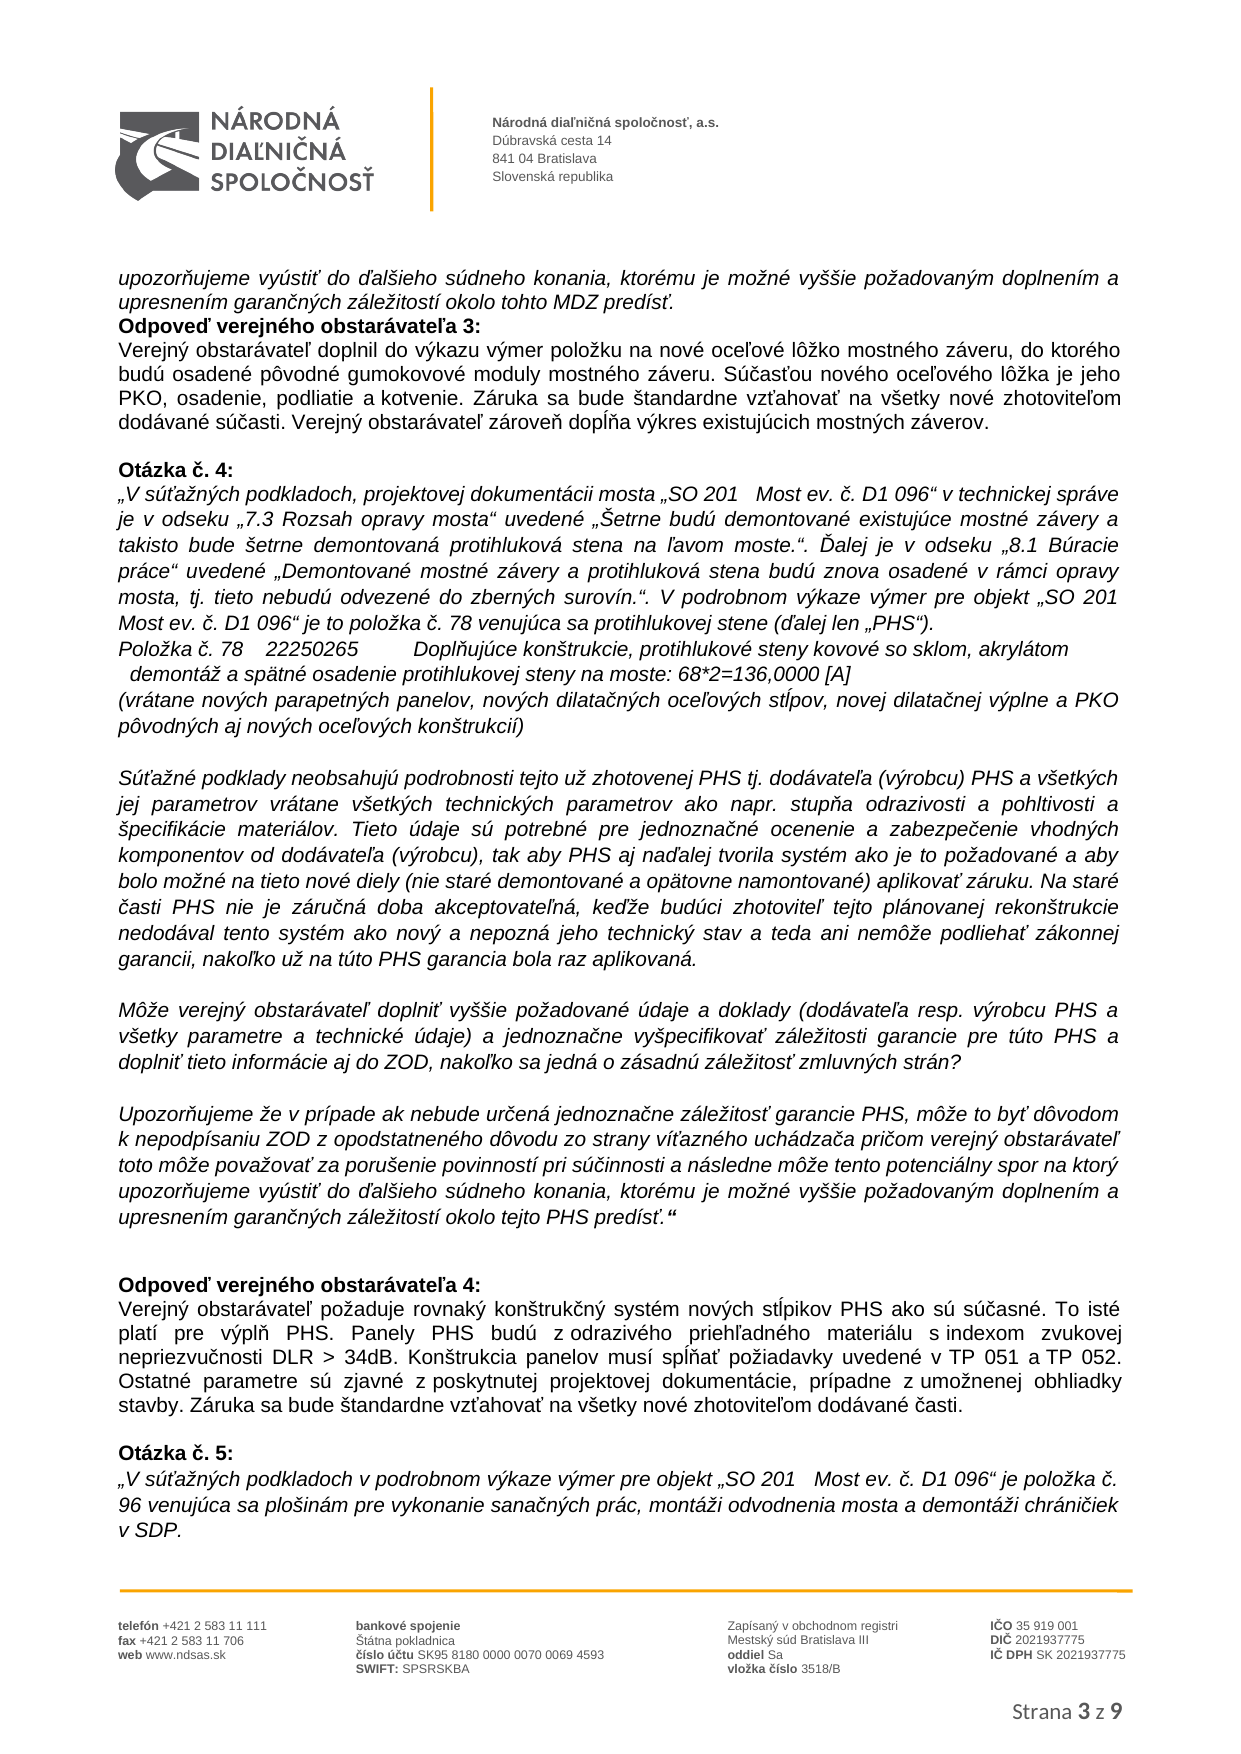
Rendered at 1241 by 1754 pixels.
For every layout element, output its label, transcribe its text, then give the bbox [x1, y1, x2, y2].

text Odpoveď verejného obstarávateľa 4: [118, 1273, 1122, 1297]
text Verejný obstarávateľ doplnil do výkazu výmer položku na nové oceľové lôžko mostného záveru, do ktorého budú osadené pôvodné gumokovové moduly mostného záveru. Súčasťou nového oceľového lôžka je jeho PKO, osadenie, podliatie a kotvenie. Záruka sa bude štandardne vzťahovať na všetky nové zhotoviteľom dodávané súčasti. Verejný obstarávateľ zároveň dopĺňa výkres existujúcich mostných záverov. [118, 338, 1122, 433]
text Otázka č. 5: [118, 1441, 1122, 1465]
text Položka č. 78 22250265 Doplňujúce konštrukcie, protihlukové steny kovové so sklom, akrylátom [118, 636, 1122, 660]
text Upozorňujeme že v prípade ak nebude určená jednoznačne záležitosť garancie PHS, môže to byť dôvodom k nepodpísaniu ZOD z opodstatneného dôvodu zo strany víťazného uchádzača pričom verejný obstarávateľ toto môže považovať za porušenie povinností pri súčinnosti a následne môže tento potenciálny spor na ktorý upozorňujeme vyústiť do ďalšieho súdneho konania, ktorému je možné vyššie požadovaným doplnením a upresnením garančných záležitostí okolo tejto PHS predísť.“ [118, 1101, 1122, 1229]
picture [106, 93, 387, 204]
text (vrátane nových parapetných panelov, nových dilatačných oceľových stĺpov, novej dilatačnej výplne a PKO pôvodných aj nových oceľových konštrukcií) [118, 688, 1122, 738]
text demontáž a spätné osadenie protihlukovej steny na moste: 68*2=136,0000 [A] [118, 662, 1122, 686]
text „V súťažných podkladoch, projektovej dokumentácii mosta „SO 201 Most ev. č. D1 096“ v technickej správe je v odseku „7.3 Rozsah opravy mosta“ uvedené „Šetrne budú demontované existujúce mostné závery a takisto bude šetrne demontovaná protihluková stena na ľavom moste.“. Ďalej je v odseku „8.1 Búracie práce“ uvedené „Demontované mostné závery a protihluková stena budú znova osadené v rámci opravy mosta, tj. tieto nebudú odvezené do zberných surovín.“. V podrobnom výkaze výmer pre objekt „SO 201 Most ev. č. D1 096“ je to položka č. 78 venujúca sa protihlukovej stene (ďalej len „PHS“). [118, 481, 1122, 634]
text Súťažné podklady neobsahujú podrobnosti tejto už zhotovenej PHS tj. dodávateľa (výrobcu) PHS a všetkých jej parametrov vrátane všetkých technických parametrov ako napr. stupňa odrazivosti a pohltivosti a špecifikácie materiálov. Tieto údaje sú potrebné pre jednoznačné ocenenie a zabezpečenie vhodných komponentov od dodávateľa (výrobcu), tak aby PHS aj naďalej tvorila systém ako je to požadované a aby bolo možné na tieto nové diely (nie staré demontované a opätovne namontované) aplikovať záruku. Na staré časti PHS nie je záručná doba akceptovateľná, keďže budúci zhotoviteľ tejto plánovanej rekonštrukcie nedodával tento systém ako nový a nepozná jeho technický stav a teda ani nemôže podliehať zákonnej garancii, nakoľko už na túto PHS garancia bola raz aplikovaná. [118, 766, 1122, 970]
text „V súťažných podkladoch v podrobnom výkaze výmer pre objekt „SO 201 Most ev. č. D1 096“ je položka č. 96 venujúca sa plošinám pre vykonanie sanačných prác, montáži odvodnenia mosta a demontáži chráničiek v SDP. [118, 1467, 1122, 1542]
text Môže verejný obstarávateľ doplniť vyššie požadované údaje a doklady (dodávateľa resp. výrobcu PHS a všetky parametre a technické údaje) a jednoznačne vyšpecifikovať záležitosti garancie pre túto PHS a doplniť tieto informácie aj do ZOD, nakoľko sa jedná o zásadnú záležitosť zmluvných strán? [118, 998, 1122, 1074]
text Otázka č. 4: [118, 457, 1122, 481]
text Odpoveď verejného obstarávateľa 3: [118, 314, 1122, 338]
text Verejný obstarávateľ požaduje rovnaký konštrukčný systém nových stĺpikov PHS ako sú súčasné. To isté platí pre výplň PHS. Panely PHS budú z odrazivého priehľadného materiálu s indexom zvukovej nepriezvučnosti DLR > 34dB. Konštrukcia panelov musí spĺňať požiadavky uvedené v TP 051 a TP 052. Ostatné parametre sú zjavné z poskytnutej projektovej dokumentácie, prípadne z umožnenej obhliadky stavby. Záruka sa bude štandardne vzťahovať na všetky nové zhotoviteľom dodávané časti. [118, 1297, 1122, 1417]
